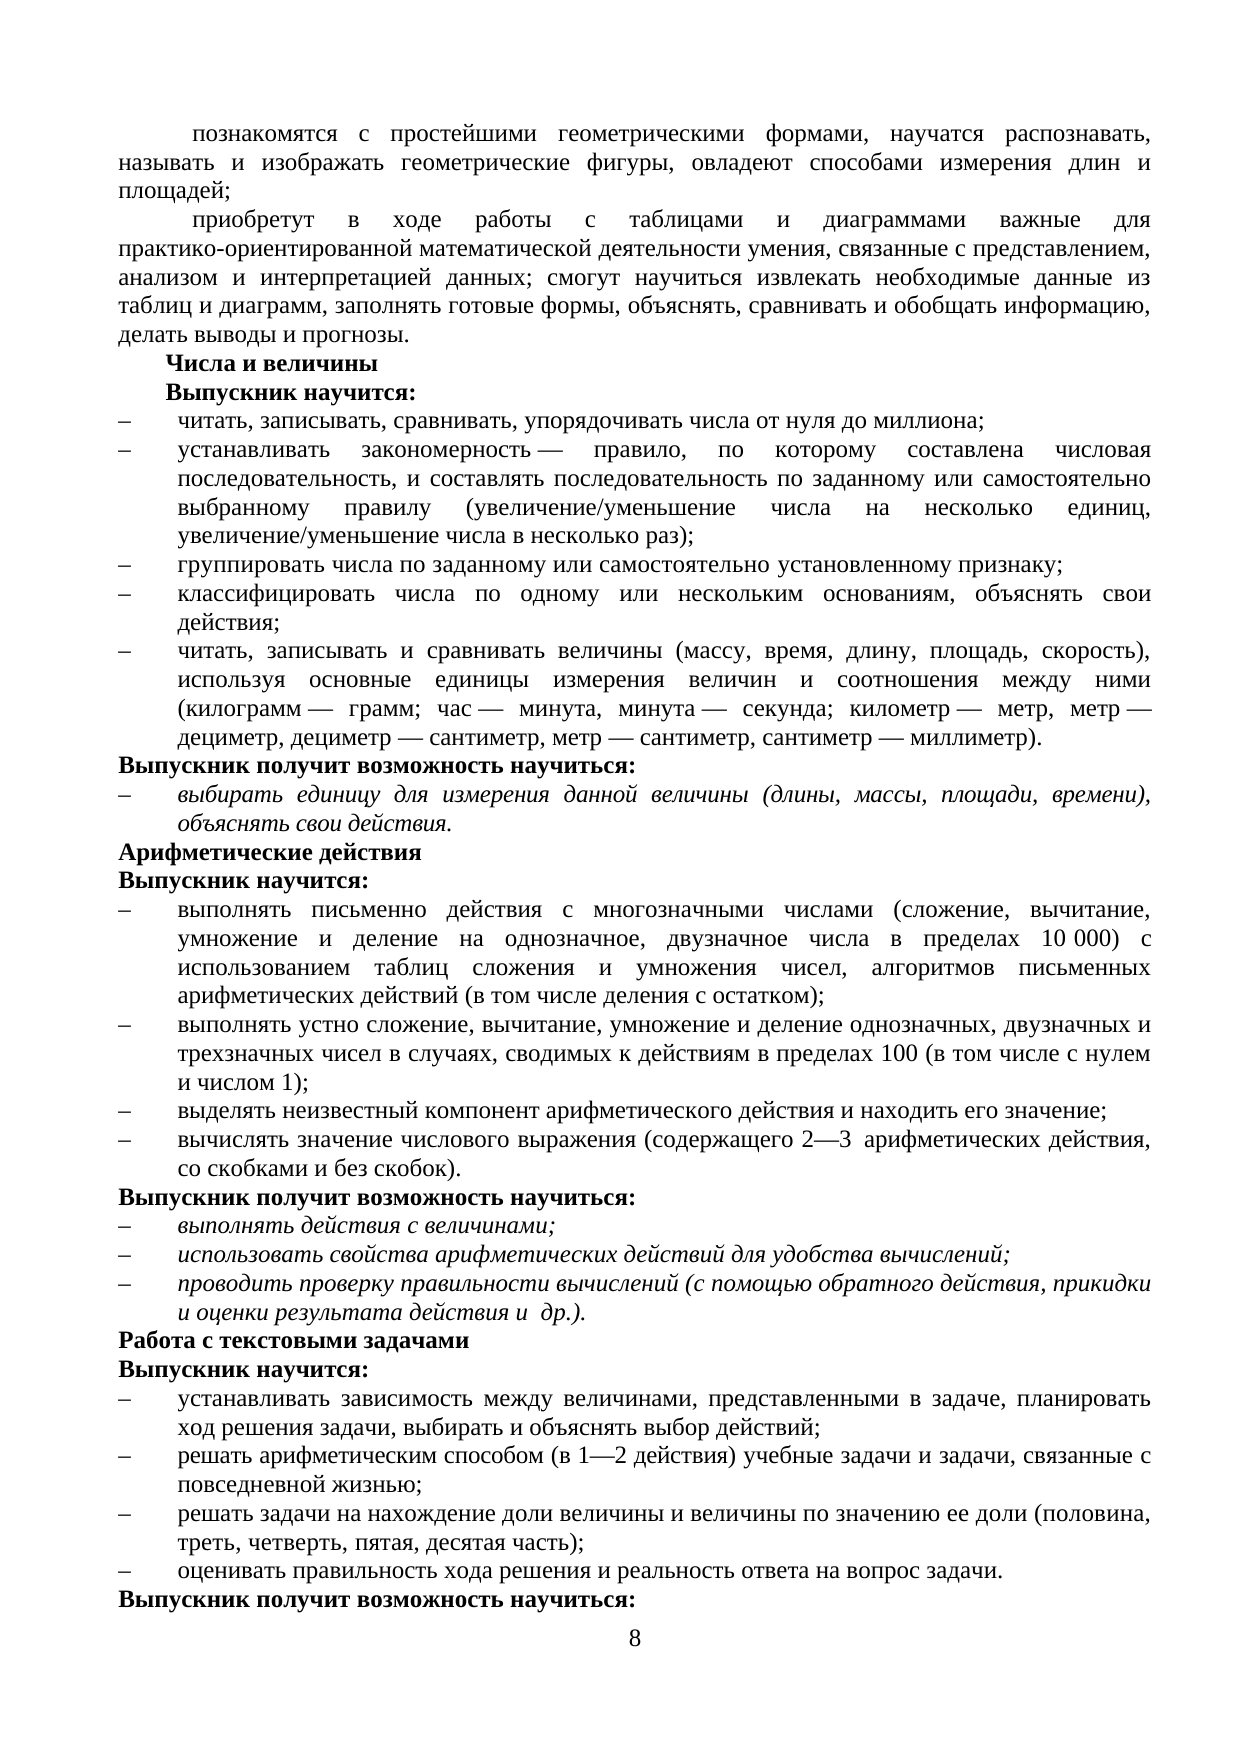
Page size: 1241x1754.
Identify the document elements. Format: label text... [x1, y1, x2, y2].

text выполнять письменно действия с многозначными числами (сложение, вычитание, умножение и деление на однозначное, двузначное числа в пределах 10 000) с использованием таблиц сложения и умножения чисел, алгоритмов письменных арифметических действий (в том числе деления с остатком); [118, 894, 1152, 1009]
text Выпускник получит возможность научиться: [118, 751, 1152, 779]
text Выпускник получит возможность научиться: [118, 1584, 1152, 1613]
text Выпускник научится: [118, 1354, 1152, 1383]
text оценивать правильность хода решения и реальность ответа на вопрос задачи. [118, 1556, 1152, 1584]
text вычислять значение числового выражения (содержащего 2—3 арифметических действия, со скобками и без скобок). [118, 1124, 1152, 1182]
text использовать свойства арифметических действий для удобства вычислений; [118, 1239, 1152, 1268]
text Выпускник научится: [118, 377, 1152, 406]
text читать, записывать, сравнивать, упорядочивать числа от нуля до миллиона; [118, 406, 1152, 434]
text приобретут в ходе работы с таблицами и диаграммами важные для практико-ориентированной математической деятельности умения, связанные с представлением, анализом и интерпретацией данных; смогут научиться извлекать необходимые данные из таблиц и диаграмм, заполнять готовые формы, объяснять, сравнивать и обобщать информацию, делать выводы и прогнозы. [118, 204, 1152, 348]
text Выпускник научится: [118, 866, 1152, 894]
text Работа с текстовыми задачами [118, 1326, 1152, 1354]
text Выпускник получит возможность научиться: [118, 1182, 1152, 1211]
text выполнять действия с величинами; [118, 1211, 1152, 1239]
text выбирать единицу для измерения данной величины (длины, массы, площади, времени), объяснять свои действия. [118, 779, 1152, 837]
text познакомятся с простейшими геометрическими формами, научатся распознавать, называть и изображать геометрические фигуры, овладеют способами измерения длин и площадей; [118, 118, 1152, 204]
text выделять неизвестный компонент арифметического действия и находить его значение; [118, 1096, 1152, 1124]
text выполнять устно сложение, вычитание, умножение и деление однозначных, двузначных и трехзначных чисел в случаях, сводимых к действиям в пределах 100 (в том числе с нулем и числом 1); [118, 1009, 1152, 1096]
text классифицировать числа по одному или нескольким основаниям, объяснять свои действия; [118, 578, 1152, 636]
text устанавливать зависимость между величинами, представленными в задаче, планировать ход решения задачи, выбирать и объяснять выбор действий; [118, 1383, 1152, 1441]
text читать, записывать и сравнивать величины (массу, время, длину, площадь, скорость), используя основные единицы измерения величин и соотношения между ними (килограмм — грамм; час — минута, минута — секунда; километр — метр, метр — дециметр, дециметр — сантиметр, метр — сантиметр, сантиметр — миллиметр). [118, 636, 1152, 751]
text Арифметические действия [118, 837, 1152, 866]
text группировать числа по заданному или самостоятельно установленному признаку; [118, 549, 1152, 578]
text Числа и величины [118, 348, 1152, 377]
text проводить проверку правильности вычислений (с помощью обратного действия, прикидки и оценки результата действия и др.). [118, 1268, 1152, 1326]
text решать арифметическим способом (в 1—2 действия) учебные задачи и задачи, связанные с повседневной жизнью; [118, 1441, 1152, 1498]
text устанавливать закономерность — правило, по которому составлена числовая последовательность, и составлять последовательность по заданному или самостоятельно выбранному правилу (увеличение/уменьшение числа на несколько единиц, увеличение/уменьшение числа в несколько раз); [118, 434, 1152, 549]
text решать задачи на нахождение доли величины и величины по значению ее доли (половина, треть, четверть, пятая, десятая часть); [118, 1498, 1152, 1556]
